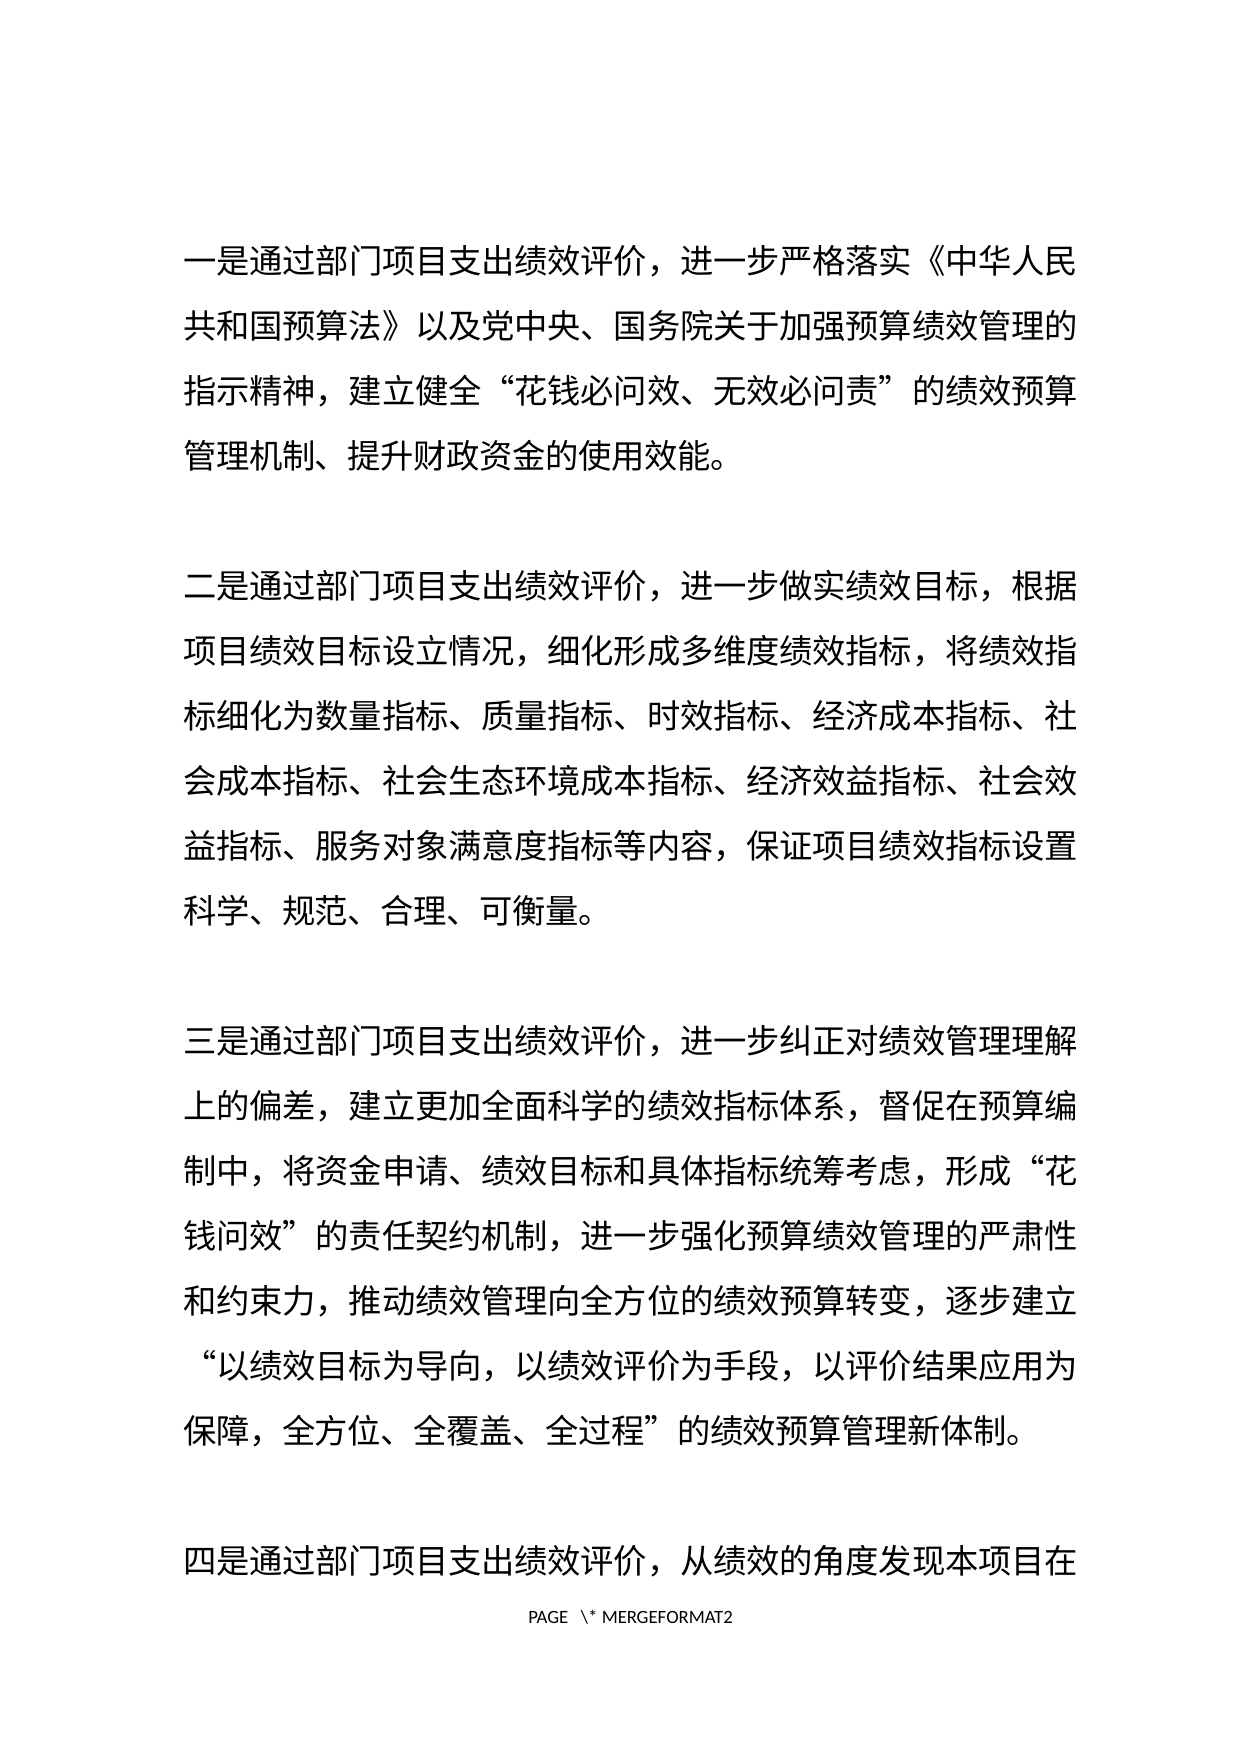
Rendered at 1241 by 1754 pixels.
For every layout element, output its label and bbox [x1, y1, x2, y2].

text [183, 162, 1078, 1592]
